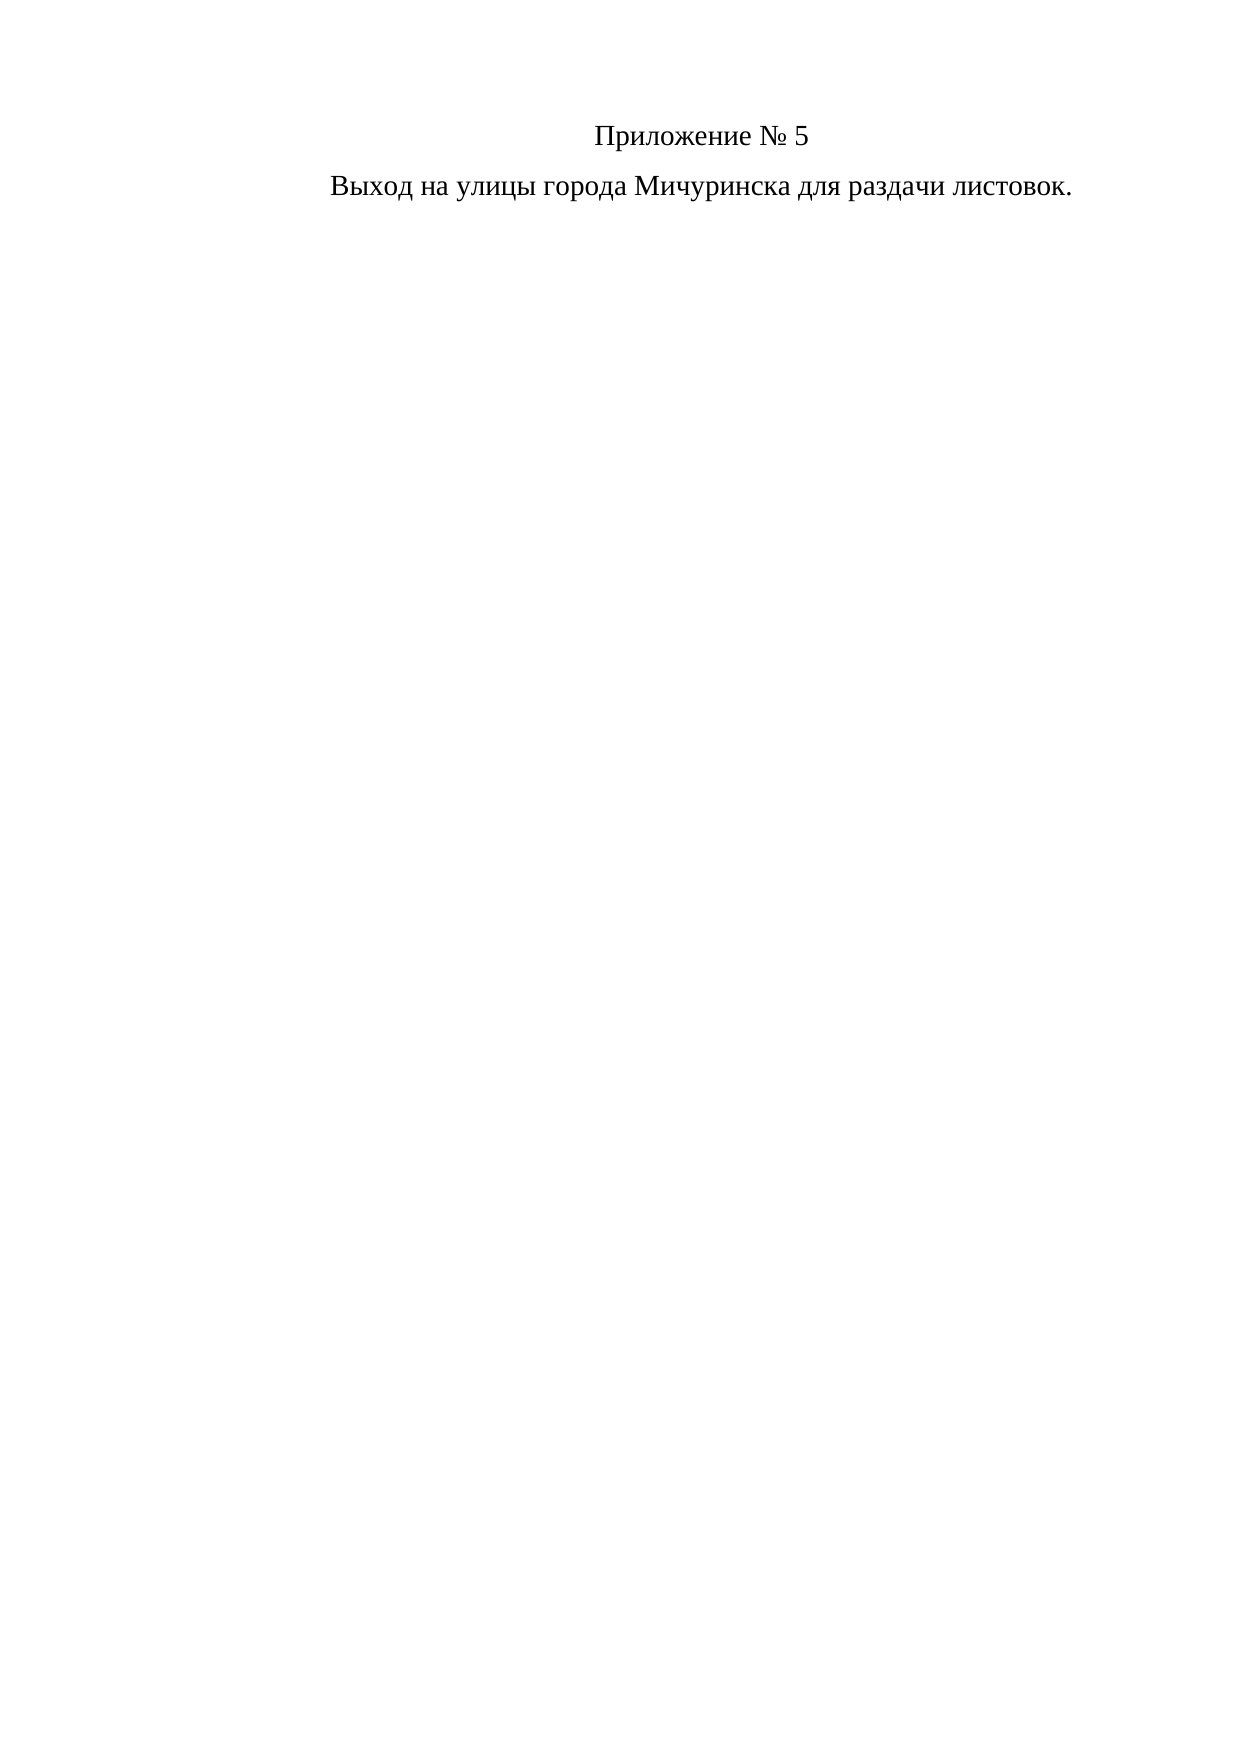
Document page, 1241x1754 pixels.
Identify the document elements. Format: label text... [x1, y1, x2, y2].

text Выход на улицы города Мичуринска для раздачи листовок. [177, 168, 1152, 202]
text Приложение № 5 [177, 118, 1152, 152]
